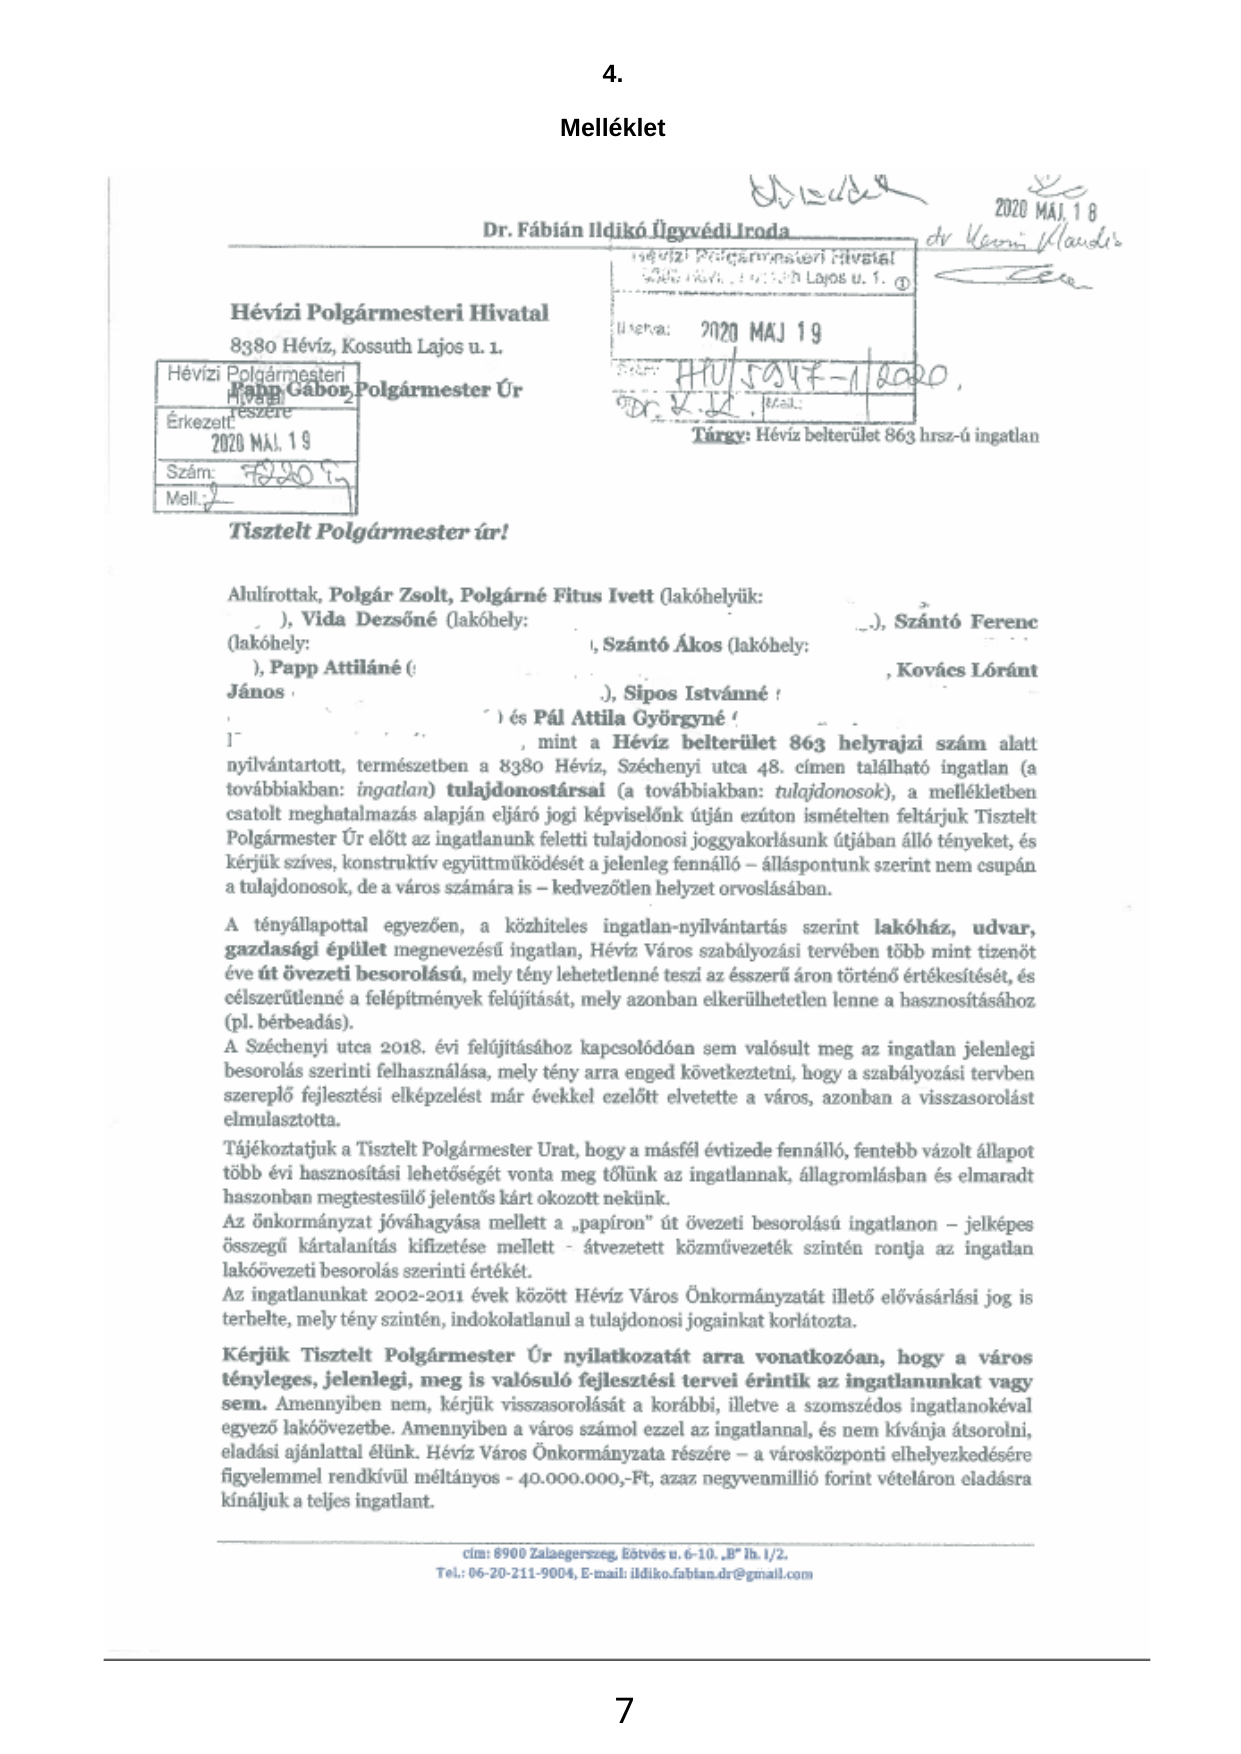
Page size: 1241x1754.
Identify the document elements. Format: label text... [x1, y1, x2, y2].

text Melléklet [162, 113, 1063, 142]
picture [103, 166, 1151, 1661]
text 4. [162, 59, 1063, 88]
